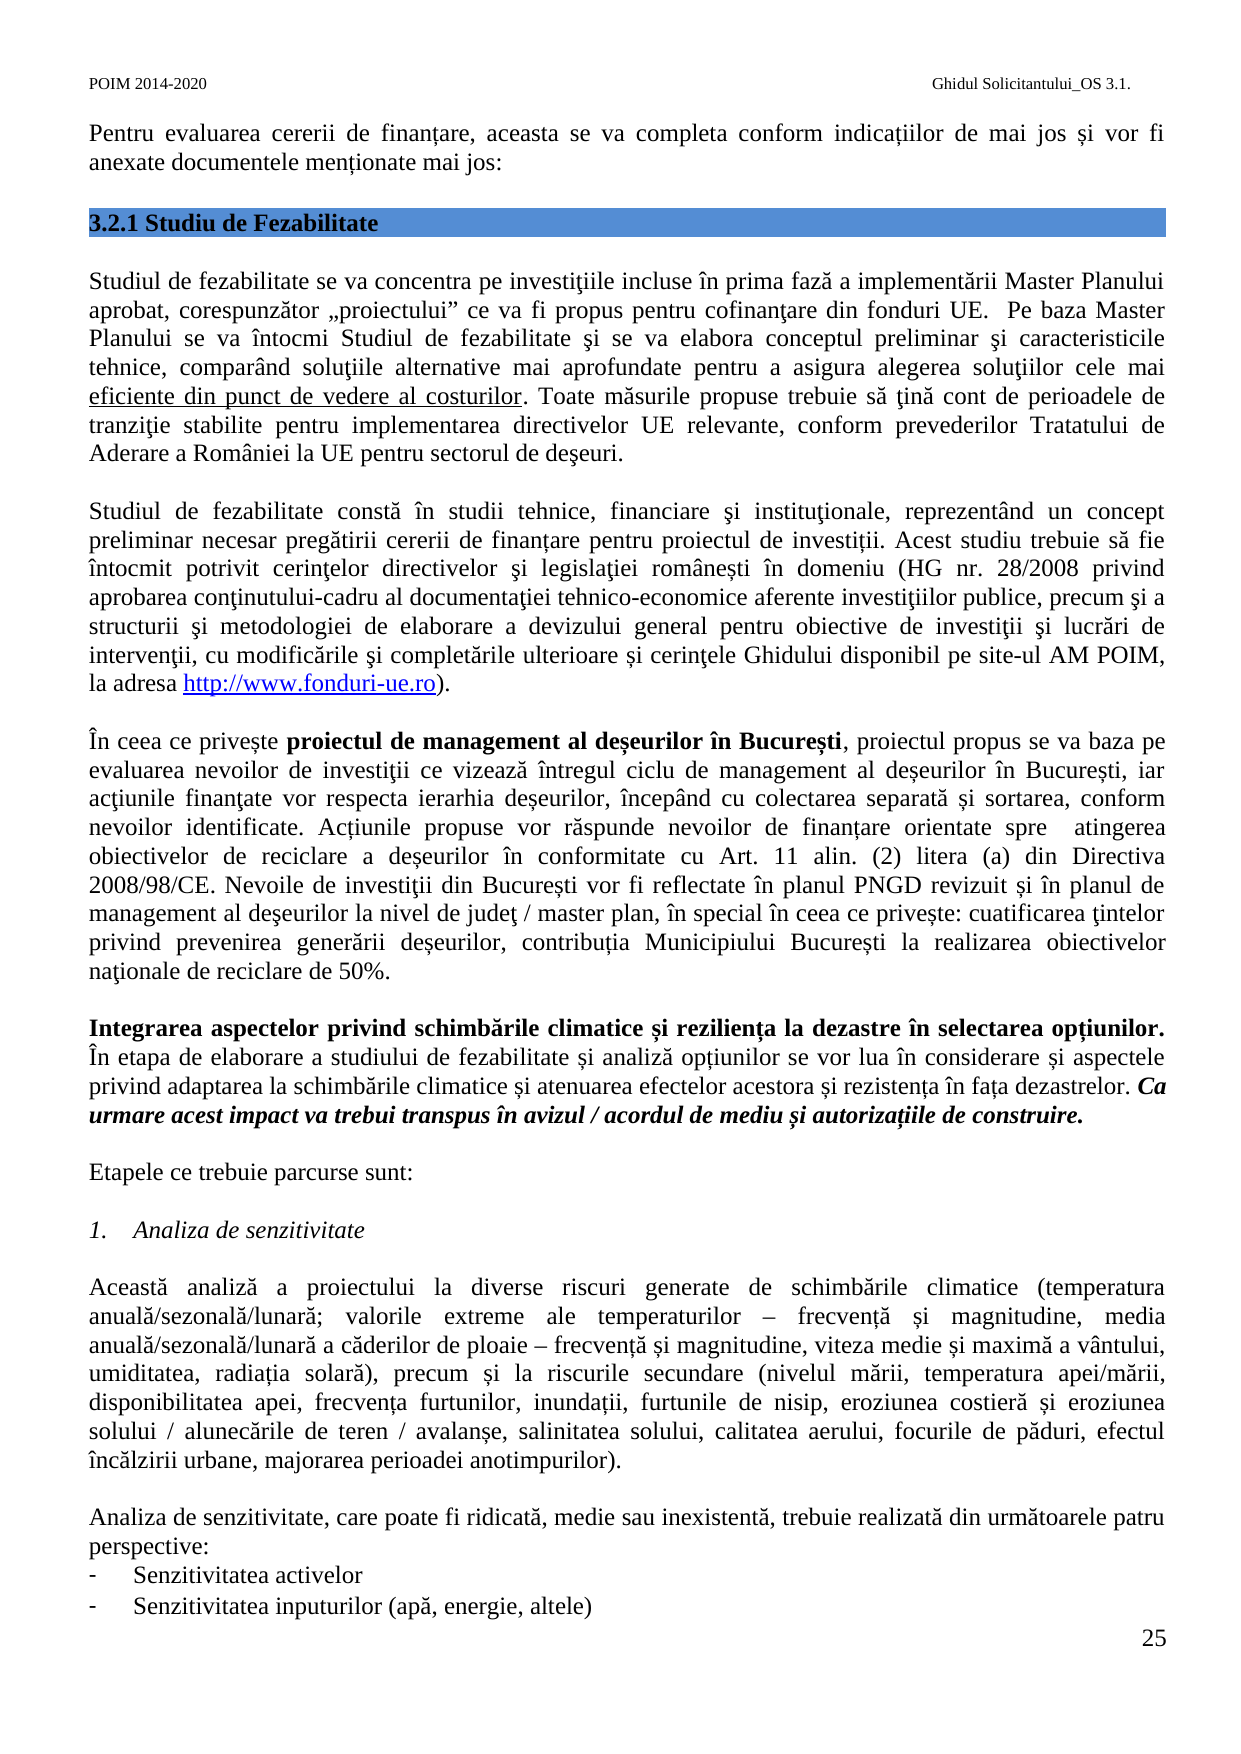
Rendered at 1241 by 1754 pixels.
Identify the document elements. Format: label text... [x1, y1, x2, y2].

text Analiza de senzitivitate, care poate fi ridicată, medie sau inexistentă, trebuie realizată din următoarele patru perspective: [89, 1502, 1166, 1560]
subtitle 3.2.1 Studiu de Fezabilitate [89, 208, 1166, 237]
text Această analiză a proiectului la diverse riscuri generate de schimbările climatice (temperatura anuală/sezonală/lunară; valorile extreme ale temperaturilor – frecvență și magnitudine, media anuală/sezonală/lunară a căderilor de ploaie – frecvență și magnitudine, viteza medie și maximă a vântului, umiditatea, radiația solară), precum și la riscurile secundare (nivelul mării, temperatura apei/mării, disponibilitatea apei, frecvența furtunilor, inundații, furtunile de nisip, eroziunea costieră și eroziunea solului / alunecările de teren / avalanșe, salinitatea solului, calitatea aerului, focurile de păduri, efectul încălzirii urbane, majorarea perioadei anotimpurilor). [89, 1272, 1166, 1473]
text Etapele ce trebuie parcurse sunt: [89, 1157, 1166, 1186]
text Pentru evaluarea cererii de finanțare, aceasta se va completa conform indicațiilor de mai jos și vor fi anexate documentele menționate mai jos: [89, 118, 1166, 176]
list Senzitivitatea activelor [89, 1560, 1166, 1590]
text Studiul de fezabilitate se va concentra pe investiţiile incluse în prima fază a implementării Master Planului aprobat, corespunzător „proiectului” ce va fi propus pentru cofinanţare din fonduri UE. Pe baza Master Planului se va întocmi Studiul de fezabilitate şi se va elabora conceptul preliminar şi caracteristicile tehnice, comparând soluţiile alternative mai aprofundate pentru a asigura alegerea soluţiilor cele mai eficiente din punct de vedere al costurilor. Toate măsurile propuse trebuie să ţină cont de perioadele de tranziţie stabilite pentru implementarea directivelor UE relevante, conform prevederilor Tratatului de Aderare a României la UE pentru sectorul de deşeuri. [89, 266, 1166, 467]
text Studiul de fezabilitate constă în studii tehnice, financiare şi instituţionale, reprezentând un concept preliminar necesar pregătirii cererii de finanțare pentru proiectul de investiții. Acest studiu trebuie să fie întocmit potrivit cerinţelor directivelor şi legislaţiei românești în domeniu (HG nr. 28/2008 privind aprobarea conţinutului-cadru al documentaţiei tehnico-economice aferente investiţiilor publice, precum şi a structurii şi metodologiei de elaborare a devizului general pentru obiective de investiţii şi lucrări de intervenţii, cu modificările şi completările ulterioare și cerinţele Ghidului disponibil pe site-ul AM POIM, la adresa http://www.fonduri-ue.ro). [89, 496, 1166, 697]
list Senzitivitatea inputurilor (apă, energie, altele) [89, 1590, 1166, 1621]
list Analiza de senzitivitate [89, 1215, 1166, 1243]
list Integrarea aspectelor privind schimbările climatice și reziliența la dezastre în selectarea opțiunilor. În etapa de elaborare a studiului de fezabilitate și analiză opțiunilor se vor lua în considerare și aspectele privind adaptarea la schimbările climatice și atenuarea efectelor acestora și rezistența în fața dezastrelor. Ca urmare acest impact va trebui transpus în avizul / acordul de mediu și autorizațiile de construire. [89, 1013, 1166, 1128]
text În ceea ce privește proiectul de management al deșeurilor în București, proiectul propus se va baza pe evaluarea nevoilor de investiţii ce vizează întregul ciclu de management al deșeurilor în București, iar acţiunile finanţate vor respecta ierarhia deșeurilor, începând cu colectarea separată și sortarea, conform nevoilor identificate. Acțiunile propuse vor răspunde nevoilor de finanțare orientate spre atingerea obiectivelor de reciclare a deșeurilor în conformitate cu Art. 11 alin. (2) litera (a) din Directiva 2008/98/CE. Nevoile de investiţii din București vor fi reflectate în planul PNGD revizuit și în planul de management al deşeurilor la nivel de judeţ / master plan, în special în ceea ce privește: cuatificarea ţintelor privind prevenirea generării deșeurilor, contribuția Municipiului București la realizarea obiectivelor naţionale de reciclare de 50%. [89, 726, 1166, 985]
